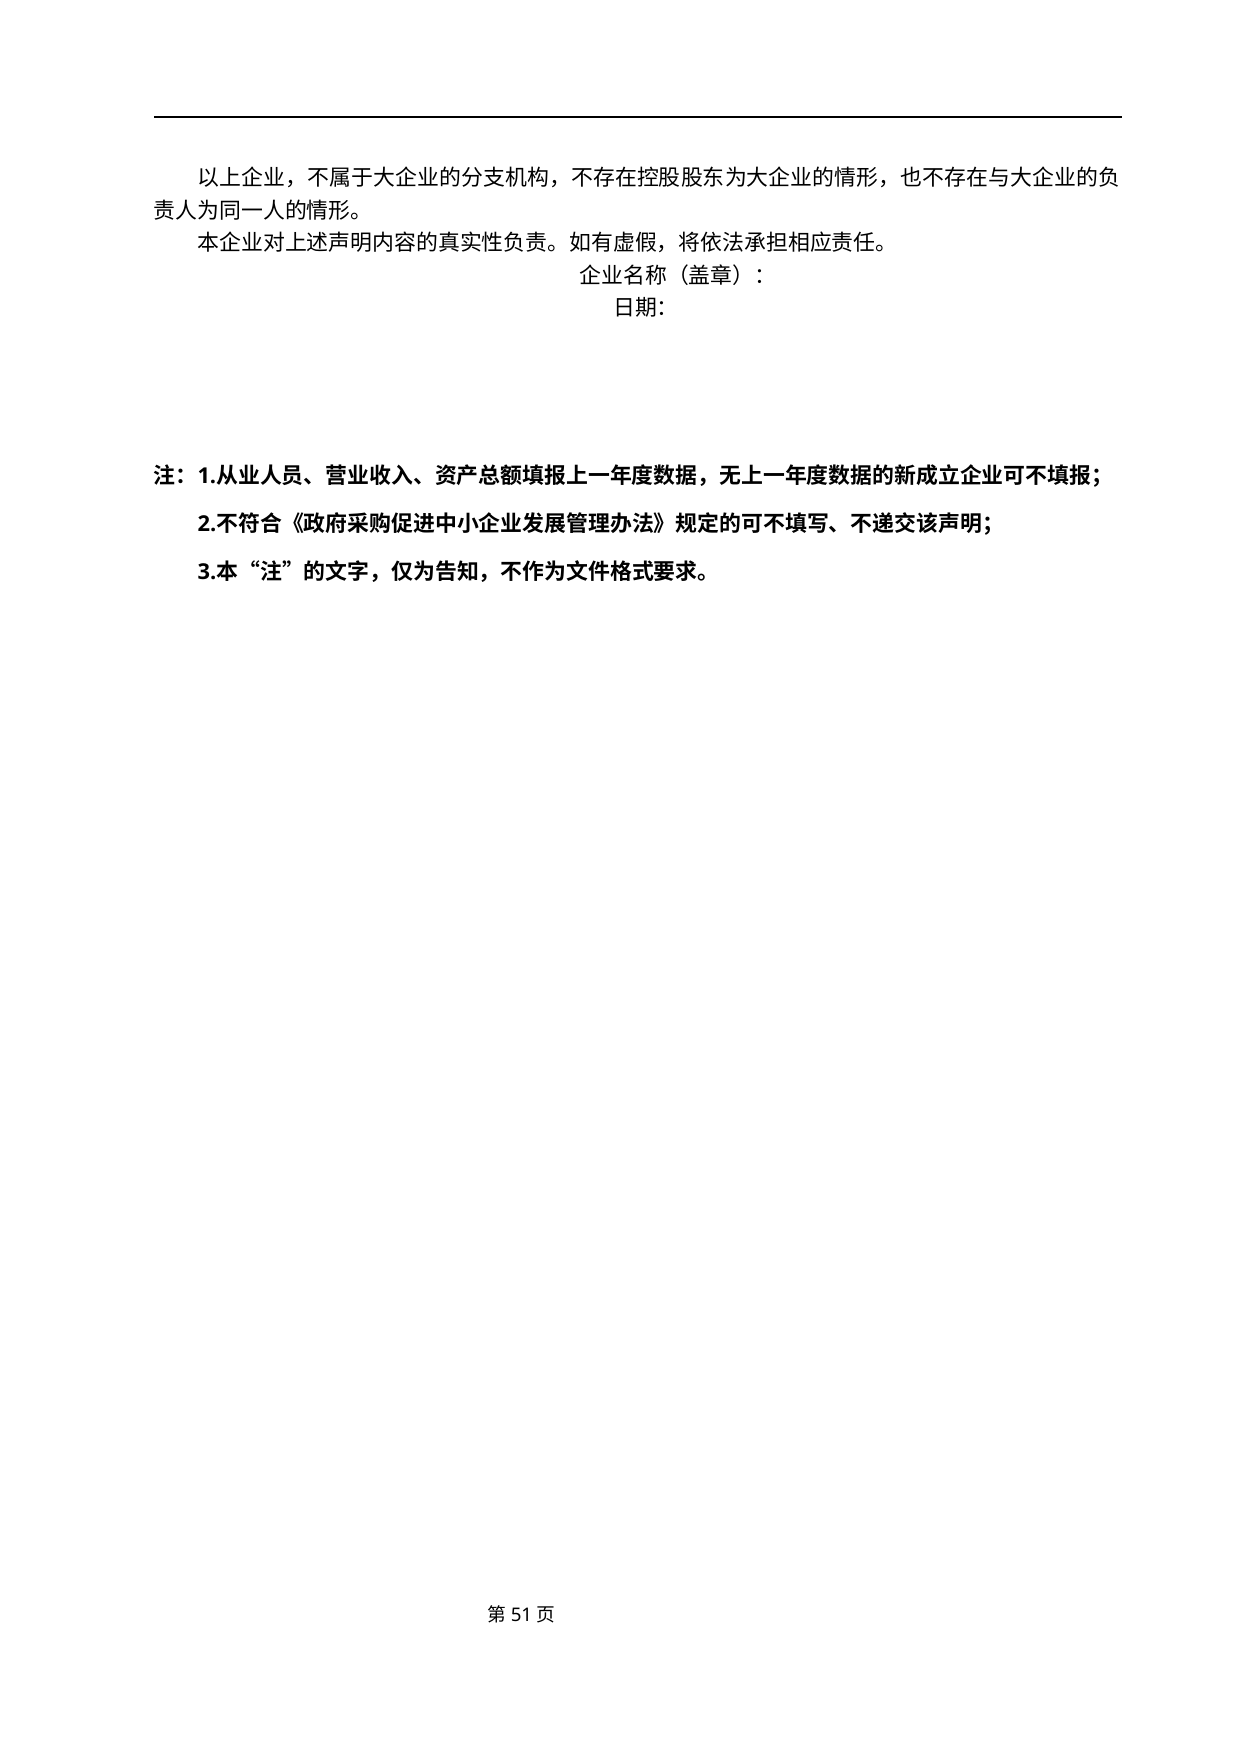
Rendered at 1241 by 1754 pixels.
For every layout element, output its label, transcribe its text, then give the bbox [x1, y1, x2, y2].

text 本企业对上述声明内容的真实性负责。如有虚假，将依法承担相应责任。 [153, 225, 1122, 257]
text 注：1.从业人员、营业收入、资产总额填报上一年度数据，无上一年度数据的新成立企业可不填报； [153, 457, 1122, 490]
text 以上企业，不属于大企业的分支机构，不存在控股股东为大企业的情形，也不存在与大企业的负责人为同一人的情形。 [153, 160, 1122, 225]
text 企业名称（盖章）： [153, 257, 1122, 290]
text 3.本“注”的文字，仅为告知，不作为文件格式要求。 [153, 554, 1122, 586]
text 日期： [153, 290, 1122, 322]
text 2.不符合《政府采购促进中小企业发展管理办法》规定的可不填写、不递交该声明； [153, 506, 1122, 538]
